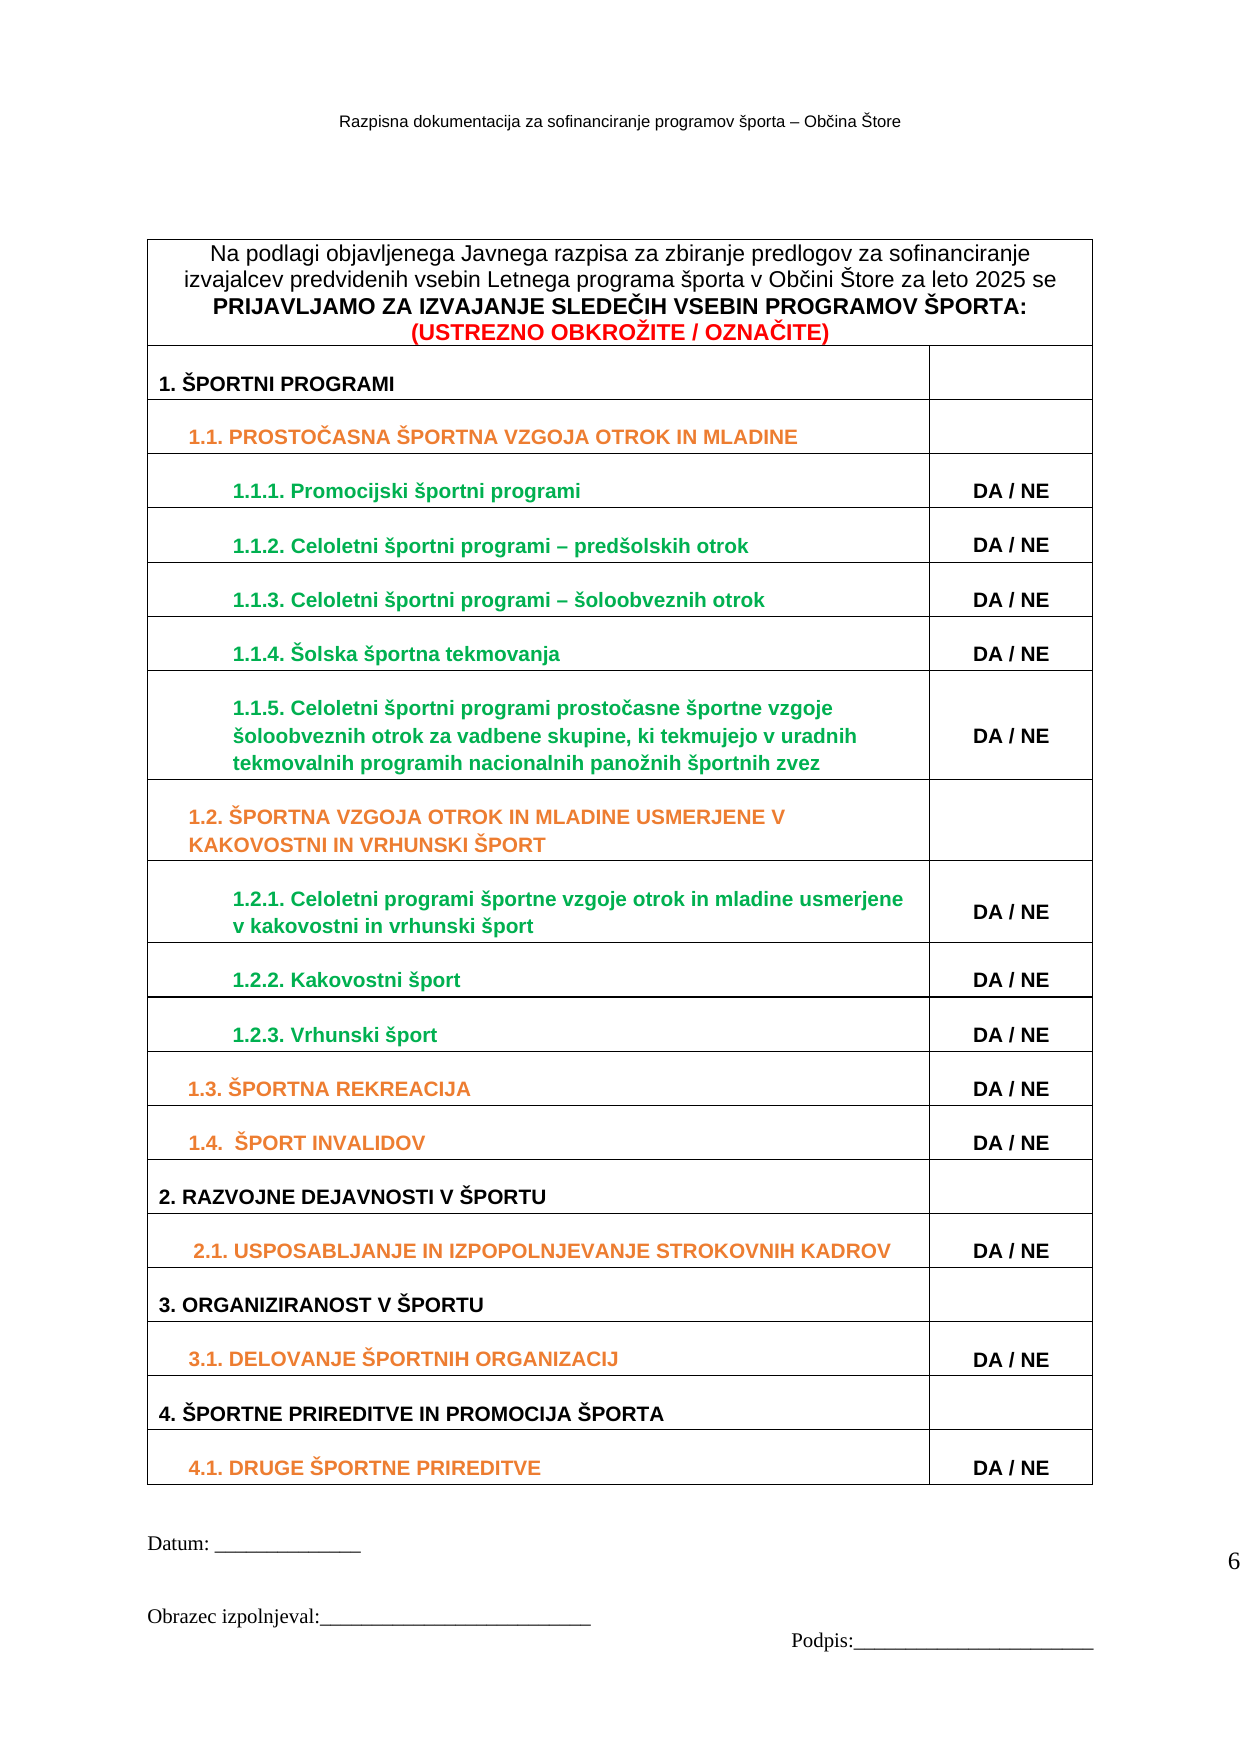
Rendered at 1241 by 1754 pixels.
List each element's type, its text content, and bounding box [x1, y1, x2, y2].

table_cell DA / NE [930, 454, 1092, 507]
table_cell [930, 1268, 1092, 1321]
table_cell [930, 346, 1092, 399]
table_cell 1.2.3. Vrhunski šport [148, 998, 929, 1051]
table_cell DA / NE [930, 1430, 1092, 1483]
table_cell DA / NE [930, 617, 1092, 670]
table_cell 1.1.3. Celoletni športni programi – šoloobveznih otrok [148, 563, 929, 616]
table_cell [930, 1376, 1092, 1429]
table_cell DA / NE [930, 1052, 1092, 1105]
table_cell [930, 400, 1092, 453]
table_cell DA / NE [930, 563, 1092, 616]
table_cell 4.1. DRUGE ŠPORTNE PRIREDITVE [148, 1430, 929, 1483]
table_cell DA / NE [930, 508, 1092, 562]
table_cell 1.1.2. Celoletni športni programi – predšolskih otrok [148, 508, 929, 562]
table_cell DA / NE [930, 1322, 1092, 1375]
table_cell 1.2.2. Kakovostni šport [148, 943, 929, 996]
table_cell DA / NE [930, 861, 1092, 942]
table_cell 4. ŠPORTNE PRIREDITVE IN PROMOCIJA ŠPORTA [148, 1376, 929, 1429]
table_cell DA / NE [930, 1106, 1092, 1159]
table_header Na podlagi objavljenega Javnega razpisa za zbiranje predlogov za sofinanciranje izvajalcev predvidenih vsebin Letnega programa športa v Občini Štore za leto 2025 se PRIJAVLJAMO ZA IZVAJANJE SLEDEČIH VSEBIN PROGRAMOV ŠPORTA: (USTREZNO OBKROŽITE / OZNAČITE) [148, 240, 1092, 345]
table_cell 1.4. ŠPORT INVALIDOV [148, 1106, 929, 1159]
table_cell 1.1.4. Šolska športna tekmovanja [148, 617, 929, 670]
table_cell 1.1.5. Celoletni športni programi prostočasne športne vzgoje šoloobveznih otrok za vadbene skupine, ki tekmujejo v uradnih tekmovalnih programih nacionalnih panožnih športnih zvez [148, 671, 929, 779]
table_cell DA / NE [930, 671, 1092, 779]
table_cell 3. ORGANIZIRANOST V ŠPORTU [148, 1268, 929, 1321]
table_cell 1.2.1. Celoletni programi športne vzgoje otrok in mladine usmerjene v kakovostni in vrhunski šport [148, 861, 929, 942]
table_cell DA / NE [930, 943, 1092, 996]
table_cell DA / NE [930, 998, 1092, 1051]
table_cell 1. ŠPORTNI PROGRAMI [148, 346, 929, 399]
table_cell DA / NE [930, 1214, 1092, 1267]
table_cell 2.1. USPOSABLJANJE IN IZPOPOLNJEVANJE STROKOVNIH KADROV [148, 1214, 929, 1267]
table_cell 1.2. ŠPORTNA VZGOJA OTROK IN MLADINE USMERJENE V KAKOVOSTNI IN VRHUNSKI ŠPORT [148, 780, 929, 860]
table_cell 1.3. ŠPORTNA REKREACIJA [148, 1052, 929, 1105]
table_cell 1.1.1. Promocijski športni programi [148, 454, 929, 507]
table_cell 1.1. PROSTOČASNA ŠPORTNA VZGOJA OTROK IN MLADINE [148, 400, 929, 453]
table_cell [930, 1160, 1092, 1213]
table_cell 2. RAZVOJNE DEJAVNOSTI V ŠPORTU [148, 1160, 929, 1213]
table_cell [930, 780, 1092, 860]
table_cell 3.1. DELOVANJE ŠPORTNIH ORGANIZACIJ [148, 1322, 929, 1375]
